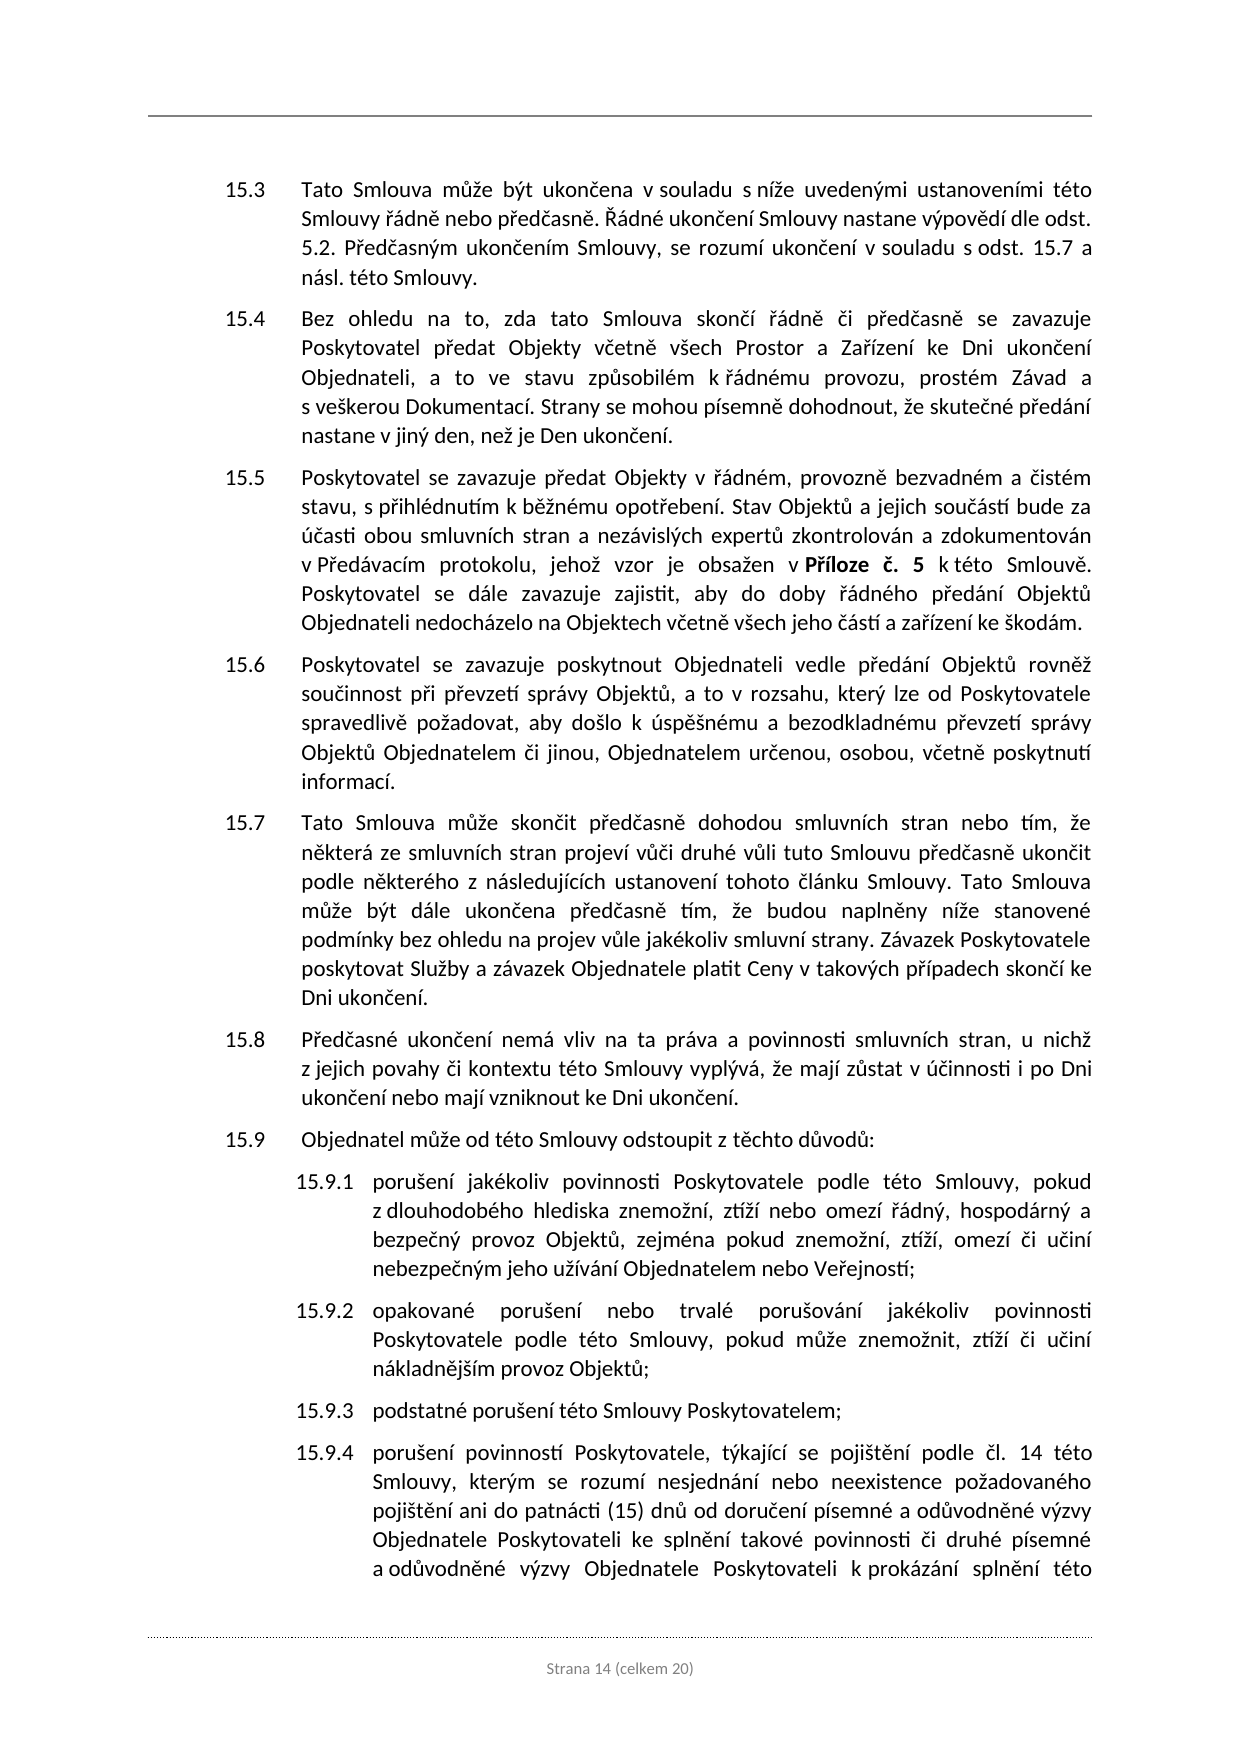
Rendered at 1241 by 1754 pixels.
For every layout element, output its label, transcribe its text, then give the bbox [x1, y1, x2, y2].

list podstatné porušení této Smlouvy Poskytovatelem; [295, 1395, 1092, 1424]
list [295, 1437, 1092, 1582]
text Tato Smlouva může být ukončena v souladu s níže uvedenými ustanoveními této Smlouvy řádně nebo předčasně. Řádné ukončení Smlouvy nastane výpovědí dle odst. 5.2. Předčasným ukončením Smlouvy, se rozumí ukončení v souladu s odst. 15.7 a násl. této Smlouvy. [224, 174, 1092, 291]
list porušení jakékoliv povinnosti Poskytovatele podle této Smlouvy, pokud z dlouhodobého hlediska znemožní, ztíží nebo omezí řádný, hospodárný a bezpečný provoz Objektů, zejména pokud znemožní, ztíží, omezí či učiní nebezpečným jeho užívání Objednatelem nebo Veřejností; [295, 1166, 1092, 1282]
text Poskytovatel se zavazuje předat Objekty v řádném, provozně bezvadném a čistém stavu, s přihlédnutím k běžnému opotřebení. Stav Objektů a jejich součástí bude za účasti obou smluvních stran a nezávislých expertů zkontrolován a zdokumentován v Předávacím protokolu, jehož vzor je obsažen v Příloze č. 5 k této Smlouvě. Poskytovatel se dále zavazuje zajistit, aby do doby řádného předání Objektů Objednateli nedocházelo na Objektech včetně všech jeho částí a zařízení ke škodám. [224, 462, 1092, 637]
text Objednatel může od této Smlouvy odstoupit z těchto důvodů: [224, 1124, 1092, 1153]
list opakované porušení nebo trvalé porušování jakékoliv povinnosti Poskytovatele podle této Smlouvy, pokud může znemožnit, ztíží či učiní nákladnějším provoz Objektů; [295, 1295, 1092, 1382]
text Předčasné ukončení nemá vliv na ta práva a povinnosti smluvních stran, u nichž z jejich povahy či kontextu této Smlouvy vyplývá, že mají zůstat v účinnosti i po Dni ukončení nebo mají vzniknout ke Dni ukončení. [224, 1024, 1092, 1112]
text Bez ohledu na to, zda tato Smlouva skončí řádně či předčasně se zavazuje Poskytovatel předat Objekty včetně všech Prostor a Zařízení ke Dni ukončení Objednateli, a to ve stavu způsobilém k řádnému provozu, prostém Závad a s veškerou Dokumentací. Strany se mohou písemně dohodnout, že skutečné předání nastane v jiný den, než je Den ukončení. [224, 303, 1092, 449]
text Tato Smlouva může skončit předčasně dohodou smluvních stran nebo tím, že některá ze smluvních stran projeví vůči druhé vůli tuto Smlouvu předčasně ukončit podle některého z následujících ustanovení tohoto článku Smlouvy. Tato Smlouva může být dále ukončena předčasně tím, že budou naplněny níže stanovené podmínky bez ohledu na projev vůle jakékoliv smluvní strany. Závazek Poskytovatele poskytovat Služby a závazek Objednatele platit Ceny v takových případech skončí ke Dni ukončení. [224, 807, 1092, 1012]
text Poskytovatel se zavazuje poskytnout Objednateli vedle předání Objektů rovněž součinnost při převzetí správy Objektů, a to v rozsahu, který lze od Poskytovatele spravedlivě požadovat, aby došlo k úspěšnému a bezodkladnému převzetí správy Objektů Objednatelem či jinou, Objednatelem určenou, osobou, včetně poskytnutí informací. [224, 649, 1092, 795]
